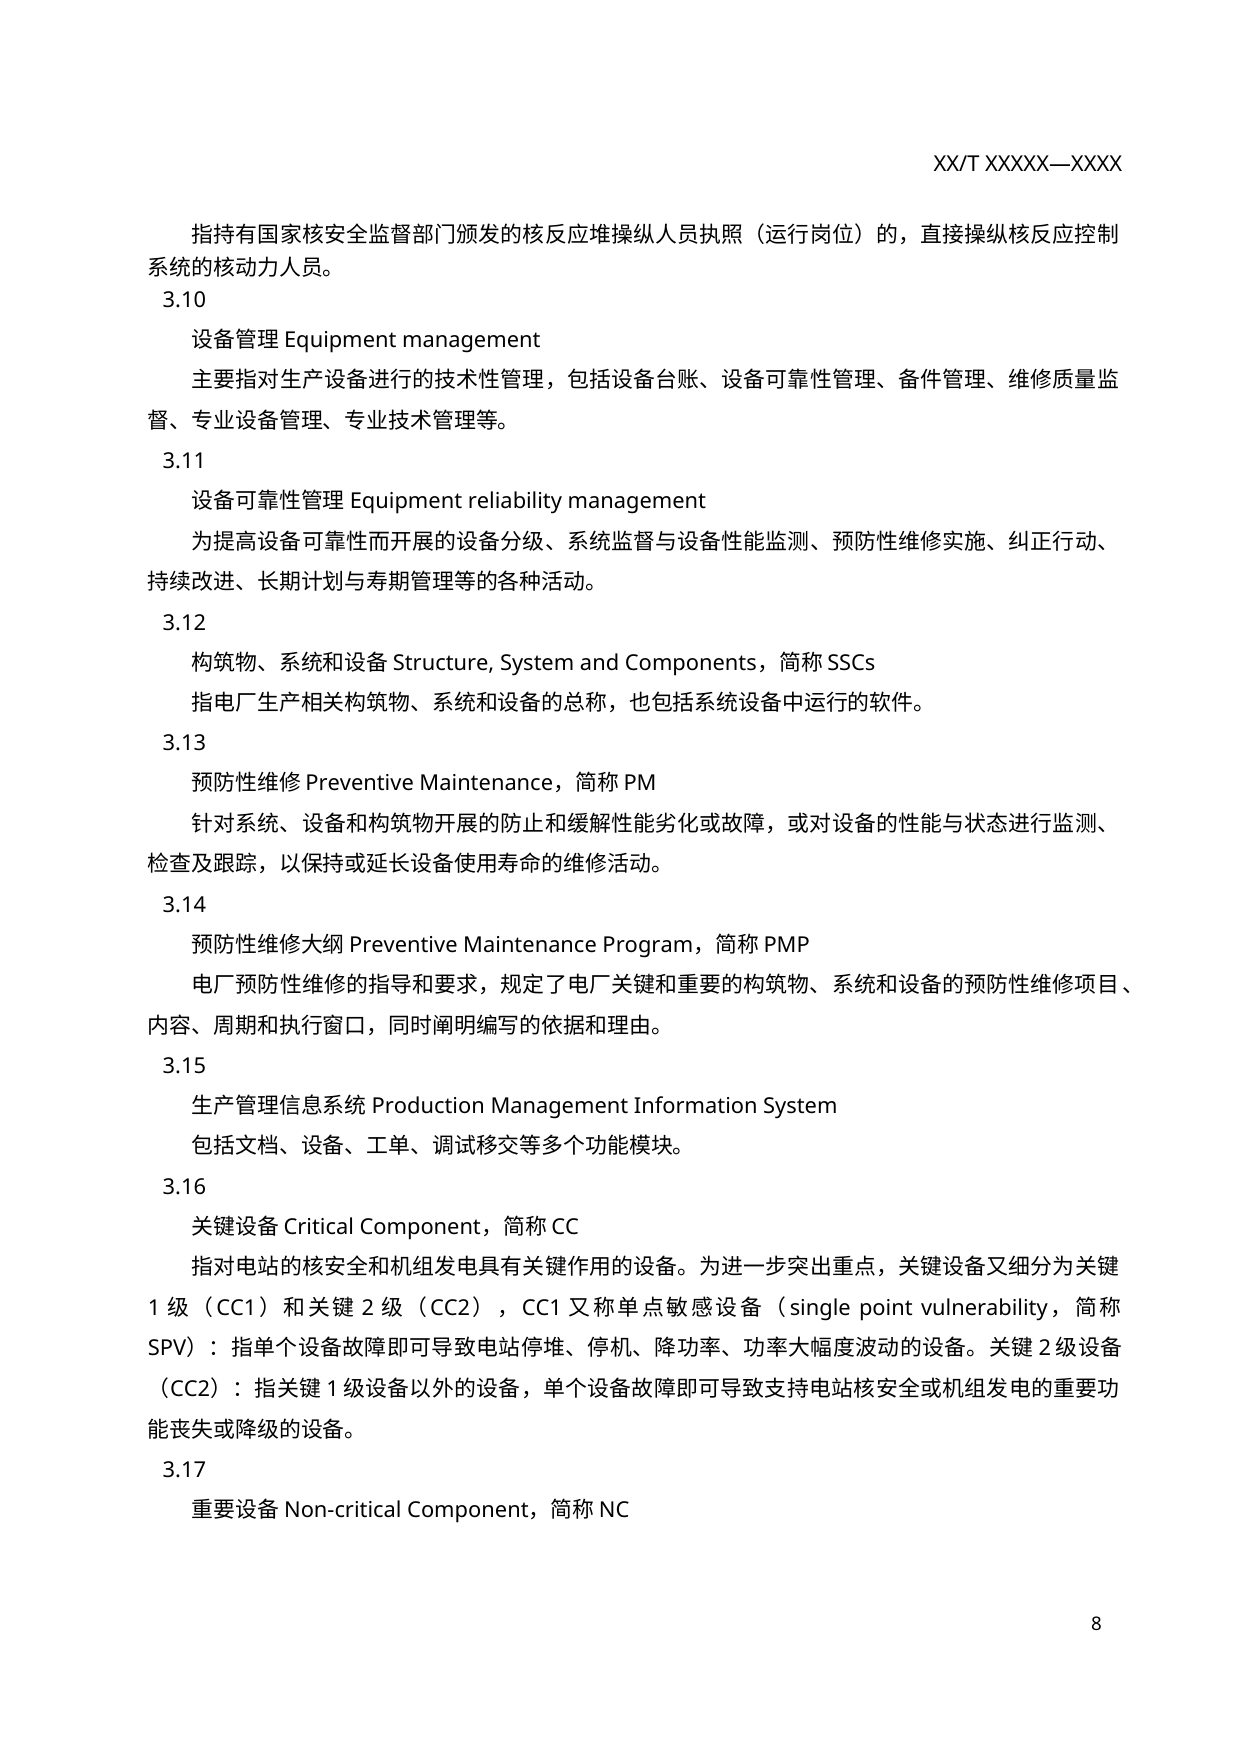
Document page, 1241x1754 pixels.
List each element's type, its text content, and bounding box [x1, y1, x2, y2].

text 指电厂生产相关构筑物、系统和设备的总称，也包括系统设备中运行的软件。 [148, 684, 1122, 717]
text 指持有国家核安全监督部门颁发的核反应堆操纵人员执照（运行岗位）的，直接操纵核反应控制系统的核动力人员。 [148, 217, 1122, 282]
list 生产管理信息系统 Production Management Information System [148, 1088, 1122, 1120]
text 主要指对生产设备进行的技术性管理，包括设备台账、设备可靠性管理、备件管理、维修质量监督、专业设备管理、专业技术管理等。 [148, 362, 1122, 435]
text 包括文档、设备、工单、调试移交等多个功能模块。 [148, 1128, 1122, 1161]
list 重要设备 Non-critical Component，简称NC [148, 1492, 1122, 1524]
text 指对电站的核安全和机组发电具有关键作用的设备。为进一步突出重点，关键设备又细分为关键1级（CC1）和关键2级（CC2），CC1又称单点敏感设备（single point vulnerability，简称SPV）：指单个设备故障即可导致电站停堆、停机、降功率、功率大幅度波动的设备。关键2级设备（CC2）：指关键1级设备以外的设备，单个设备故障即可导致支持电站核安全或机组发电的重要功能丧失或降级的设备。 [148, 1249, 1122, 1444]
list 预防性维修大纲Preventive Maintenance Program，简称PMP [148, 926, 1122, 959]
text 电厂预防性维修的指导和要求，规定了电厂关键和重要的构筑物、系统和设备的预防性维修项目、内容、周期和执行窗口，同时阐明编写的依据和理由。 [148, 967, 1122, 1040]
text 为提高设备可靠性而开展的设备分级、系统监督与设备性能监测、预防性维修实施、纠正行动、持续改进、长期计划与寿期管理等的各种活动。 [148, 523, 1122, 596]
list 构筑物、系统和设备Structure, System and Components，简称SSCs [148, 644, 1122, 677]
list 关键设备Critical Component，简称CC [148, 1208, 1122, 1241]
list 设备管理 Equipment management [148, 321, 1122, 354]
list 预防性维修Preventive Maintenance，简称PM [148, 765, 1122, 797]
text 针对系统、设备和构筑物开展的防止和缓解性能劣化或故障，或对设备的性能与状态进行监测、检查及跟踪，以保持或延长设备使用寿命的维修活动。 [148, 805, 1122, 878]
list 设备可靠性管理 Equipment reliability management [148, 483, 1122, 515]
